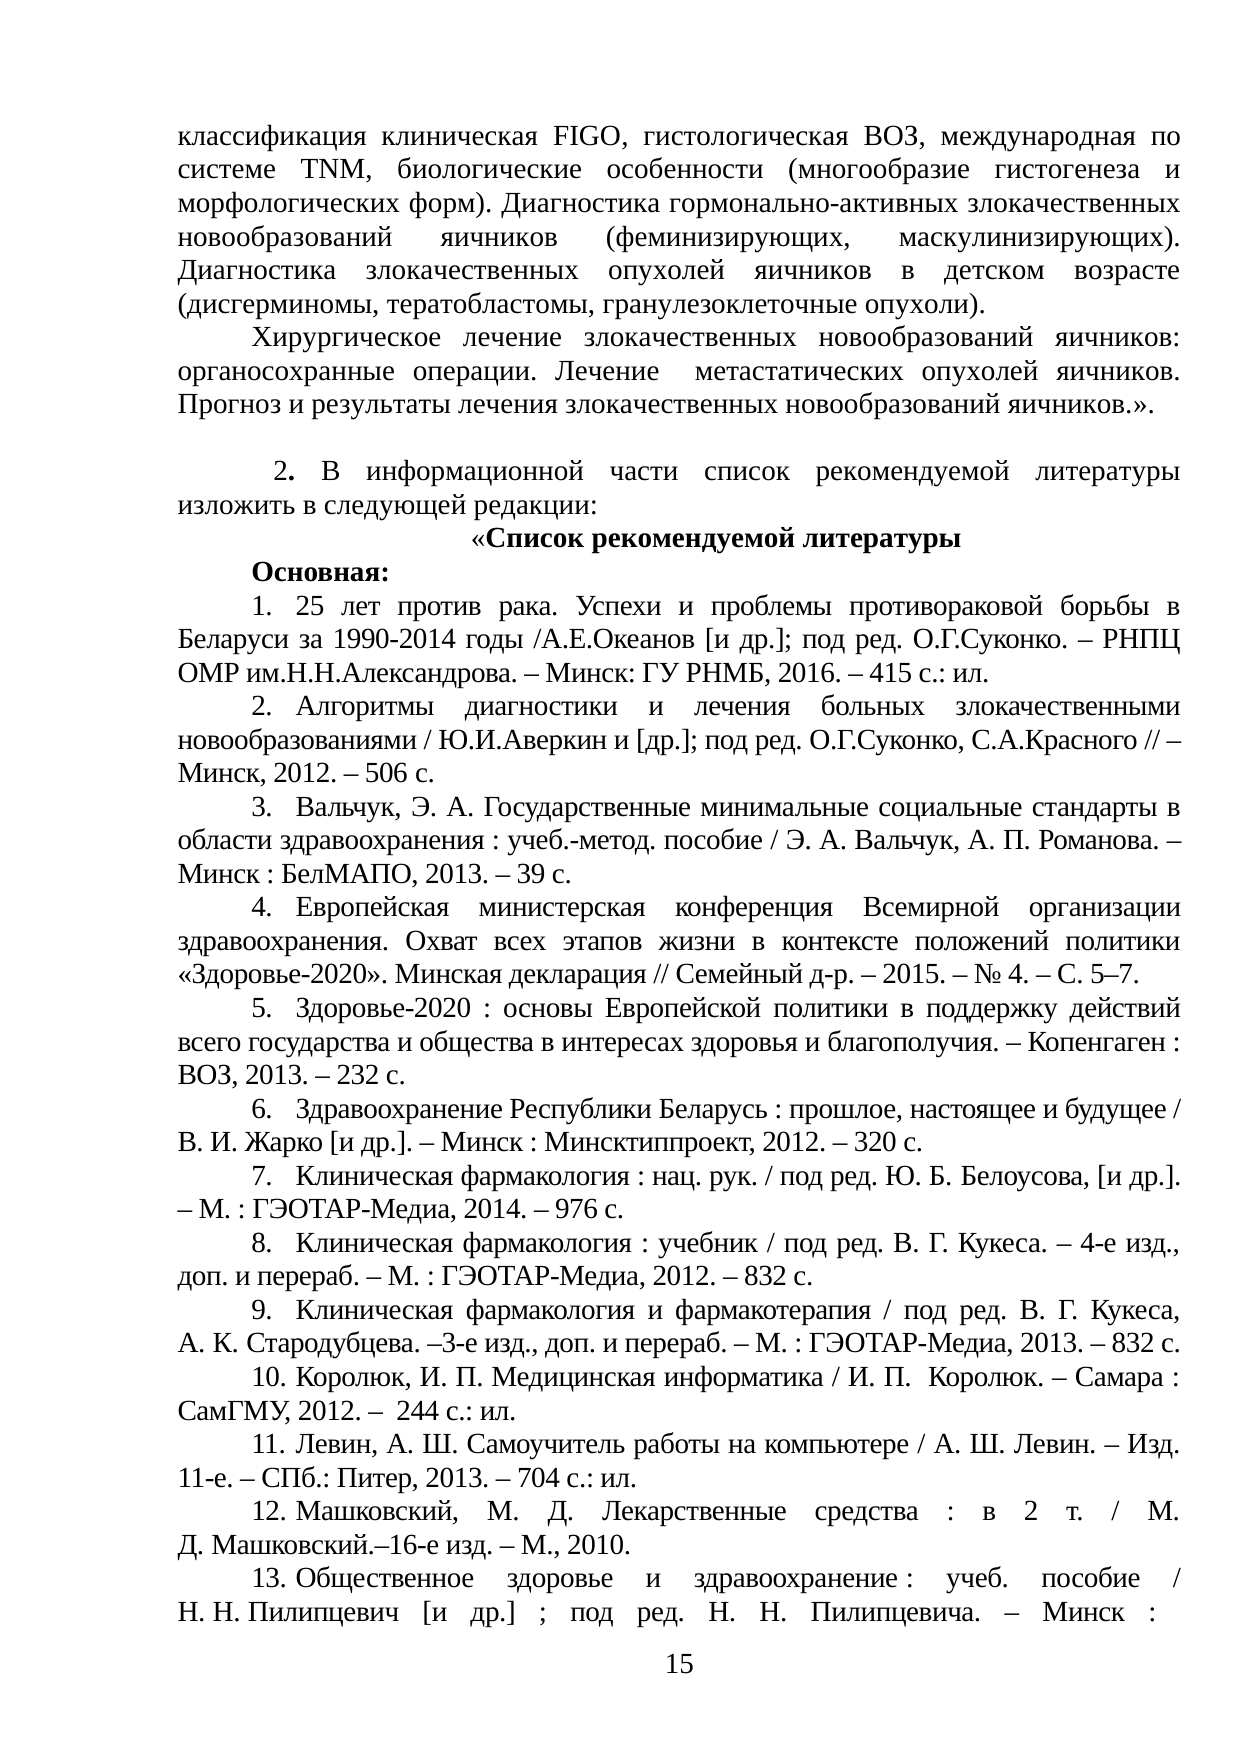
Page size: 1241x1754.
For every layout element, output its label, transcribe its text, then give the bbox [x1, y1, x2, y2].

list Здравоохранение Республики Беларусь : прошлое, настоящее и будущее / В. И. Жарко [и др.]. – Минск : Минсктиппроект, 2012. – 320 с. [177, 1091, 1181, 1158]
text 2. В информационной части список рекомендуемой литературы изложить в следующей редакции: [177, 453, 1181, 521]
list Клиническая фармакология : учебник / под ред. В. Г. Кукеса. – 4-е изд., доп. и перераб. – М. : ГЭОТАР-Медиа, 2012. – 832 с. [177, 1225, 1181, 1292]
title Основная: [177, 554, 1181, 588]
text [177, 118, 1181, 319]
list Европейская министерская конференция Всемирной организации здравоохранения. Охват всех этапов жизни в контексте положений политики «Здоровье-2020». Минская декларация // Семейный д-р. – 2015. – № 4. – С. 5–7. [177, 889, 1181, 990]
text Хирургическое лечение злокачественных новообразований яичников: органосохранные операции. Лечение метастатических опухолей яичников. Прогноз и результаты лечения злокачественных новообразований яичников.». [177, 319, 1181, 420]
list Здоровье-2020 : основы Европейской политики в поддержку действий всего государства и общества в интересах здоровья и благополучия. – Копенгаген : ВОЗ, 2013. – 232 с. [177, 990, 1181, 1091]
list Королюк, И. П. Медицинская информатика / И. П. Королюк. – Самара : СамГМУ, 2012. – 244 с.: ил. [177, 1359, 1181, 1426]
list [177, 1560, 1181, 1627]
text «Список рекомендуемой литературы [177, 521, 1181, 554]
list 25 лет против рака. Успехи и проблемы противораковой борьбы в Беларуси за 1990-2014 годы /А.Е.Океанов [и др.]; под ред. О.Г.Суконко. – РНПЦ ОМР им.Н.Н.Александрова. – Минск: ГУ РНМБ, 2016. – 415 с.: ил. [177, 588, 1181, 688]
list Левин, А. Ш. Самоучитель работы на компьютере / А. Ш. Левин. – Изд. 11-е. – СПб.: Питер, 2013. – 704 с.: ил. [177, 1426, 1181, 1493]
list Машковский, М. Д. Лекарственные средства : в 2 т. / М. Д. Машковский.–16-е изд. – М., 2010. [177, 1493, 1181, 1560]
list Клиническая фармакология и фармакотерапия / под ред. В. Г. Кукеса, А. К. Стародубцева. –3-е изд., доп. и перераб. – М. : ГЭОТАР-Медиа, 2013. – 832 с. [177, 1292, 1181, 1359]
list Вальчук, Э. А. Государственные минимальные социальные стандарты в области здравоохранения : учеб.-метод. пособие / Э. А. Вальчук, А. П. Романова. – Минск : БелМАПО, 2013. – 39 с. [177, 789, 1181, 889]
list Алгоритмы диагностики и лечения больных злокачественными новообразованиями / Ю.И.Аверкин и [др.]; под ред. О.Г.Суконко, С.А.Красного // – Минск, 2012. – 506 с. [177, 688, 1181, 789]
list Клиническая фармакология : нац. рук. / под ред. Ю. Б. Белоусова, [и др.]. – М. : ГЭОТАР-Медиа, 2014. – 976 с. [177, 1158, 1181, 1225]
